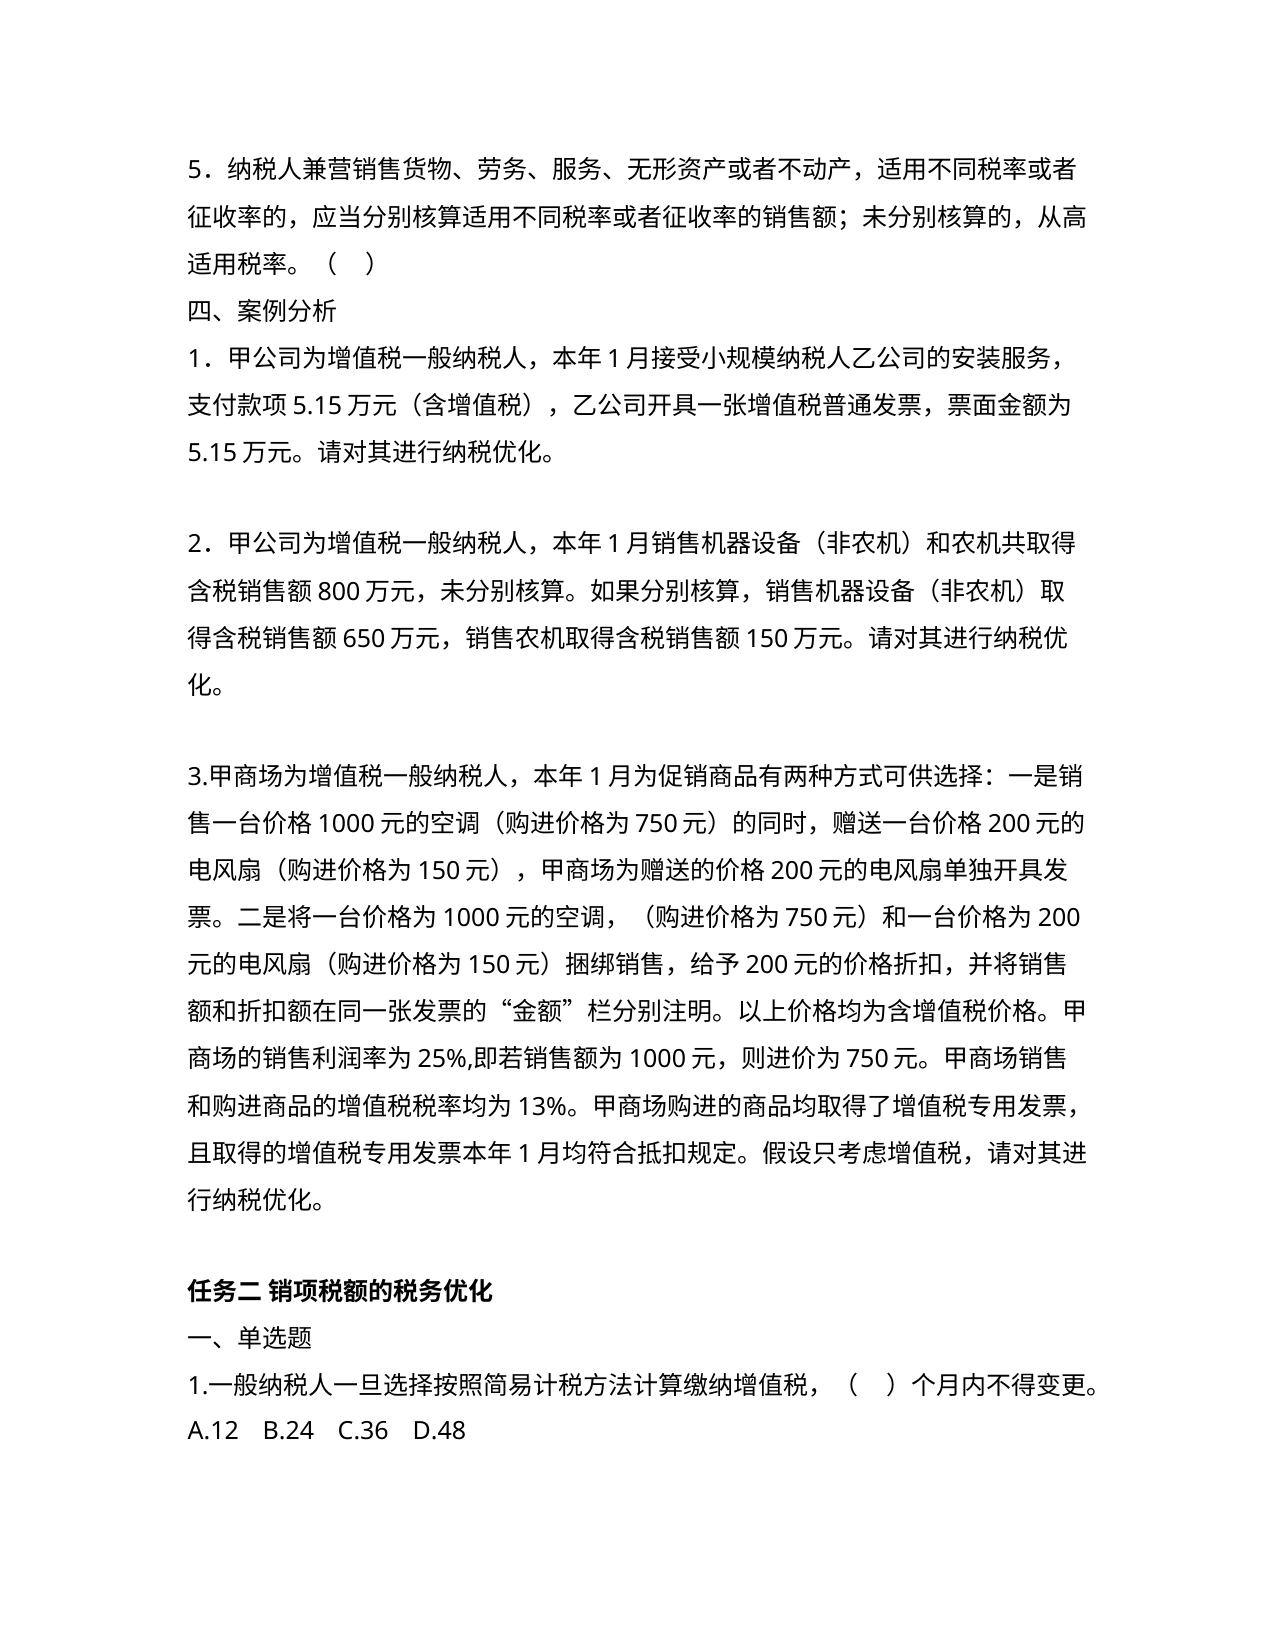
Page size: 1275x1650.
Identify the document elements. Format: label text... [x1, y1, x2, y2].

text 3.甲商场为增值税一般纳税人，本年1月为促销商品有两种方式可供选择：一是销售一台价格1000元的空调（购进价格为750元）的同时，赠送一台价格200元的电风扇（购进价格为150元），甲商场为赠送的价格200元的电风扇单独开具发票。二是将一台价格为1000元的空调，（购进价格为750元）和一台价格为200元的电风扇（购进价格为150元）捆绑销售，给予200元的价格折扣，并将销售额和折扣额在同一张发票的“金额”栏分别注明。以上价格均为含增值税价格。甲商场的销售利润率为25%,即若销售额为1000元，则进价为750元。甲商场销售和购进商品的增值税税率均为13%。甲商场购进的商品均取得了增值税专用发票，且取得的增值税专用发票本年1月均符合抵扣规定。假设只考虑增值税，请对其进行纳税优化。 [187, 756, 1087, 1216]
text 1.一般纳税人一旦选择按照简易计税方法计算缴纳增值税，（ ）个月内不得变更。 [187, 1366, 1087, 1402]
text 1．甲公司为增值税一般纳税人，本年1月接受小规模纳税人乙公司的安装服务，支付款项5.15万元（含增值税），乙公司开具一张增值税普通发票，票面金额为5.15万元。请对其进行纳税优化。 [187, 338, 1087, 469]
text A.12 B.24 C.36 D.48 [187, 1413, 1087, 1447]
text 任务二 销项税额的税务优化 [187, 1272, 1087, 1308]
text 四、案例分析 [187, 291, 1087, 327]
text 一、单选题 [187, 1319, 1087, 1355]
text 2．甲公司为增值税一般纳税人，本年1月销售机器设备（非农机）和农机共取得含税销售额800万元，未分别核算。如果分别核算，销售机器设备（非农机）取得含税销售额650万元，销售农机取得含税销售额150万元。请对其进行纳税优化。 [187, 524, 1087, 701]
text 5．纳税人兼营销售货物、劳务、服务、无形资产或者不动产，适用不同税率或者征收率的，应当分别核算适用不同税率或者征收率的销售额；未分别核算的，从高适用税率。（ ） [187, 150, 1087, 280]
